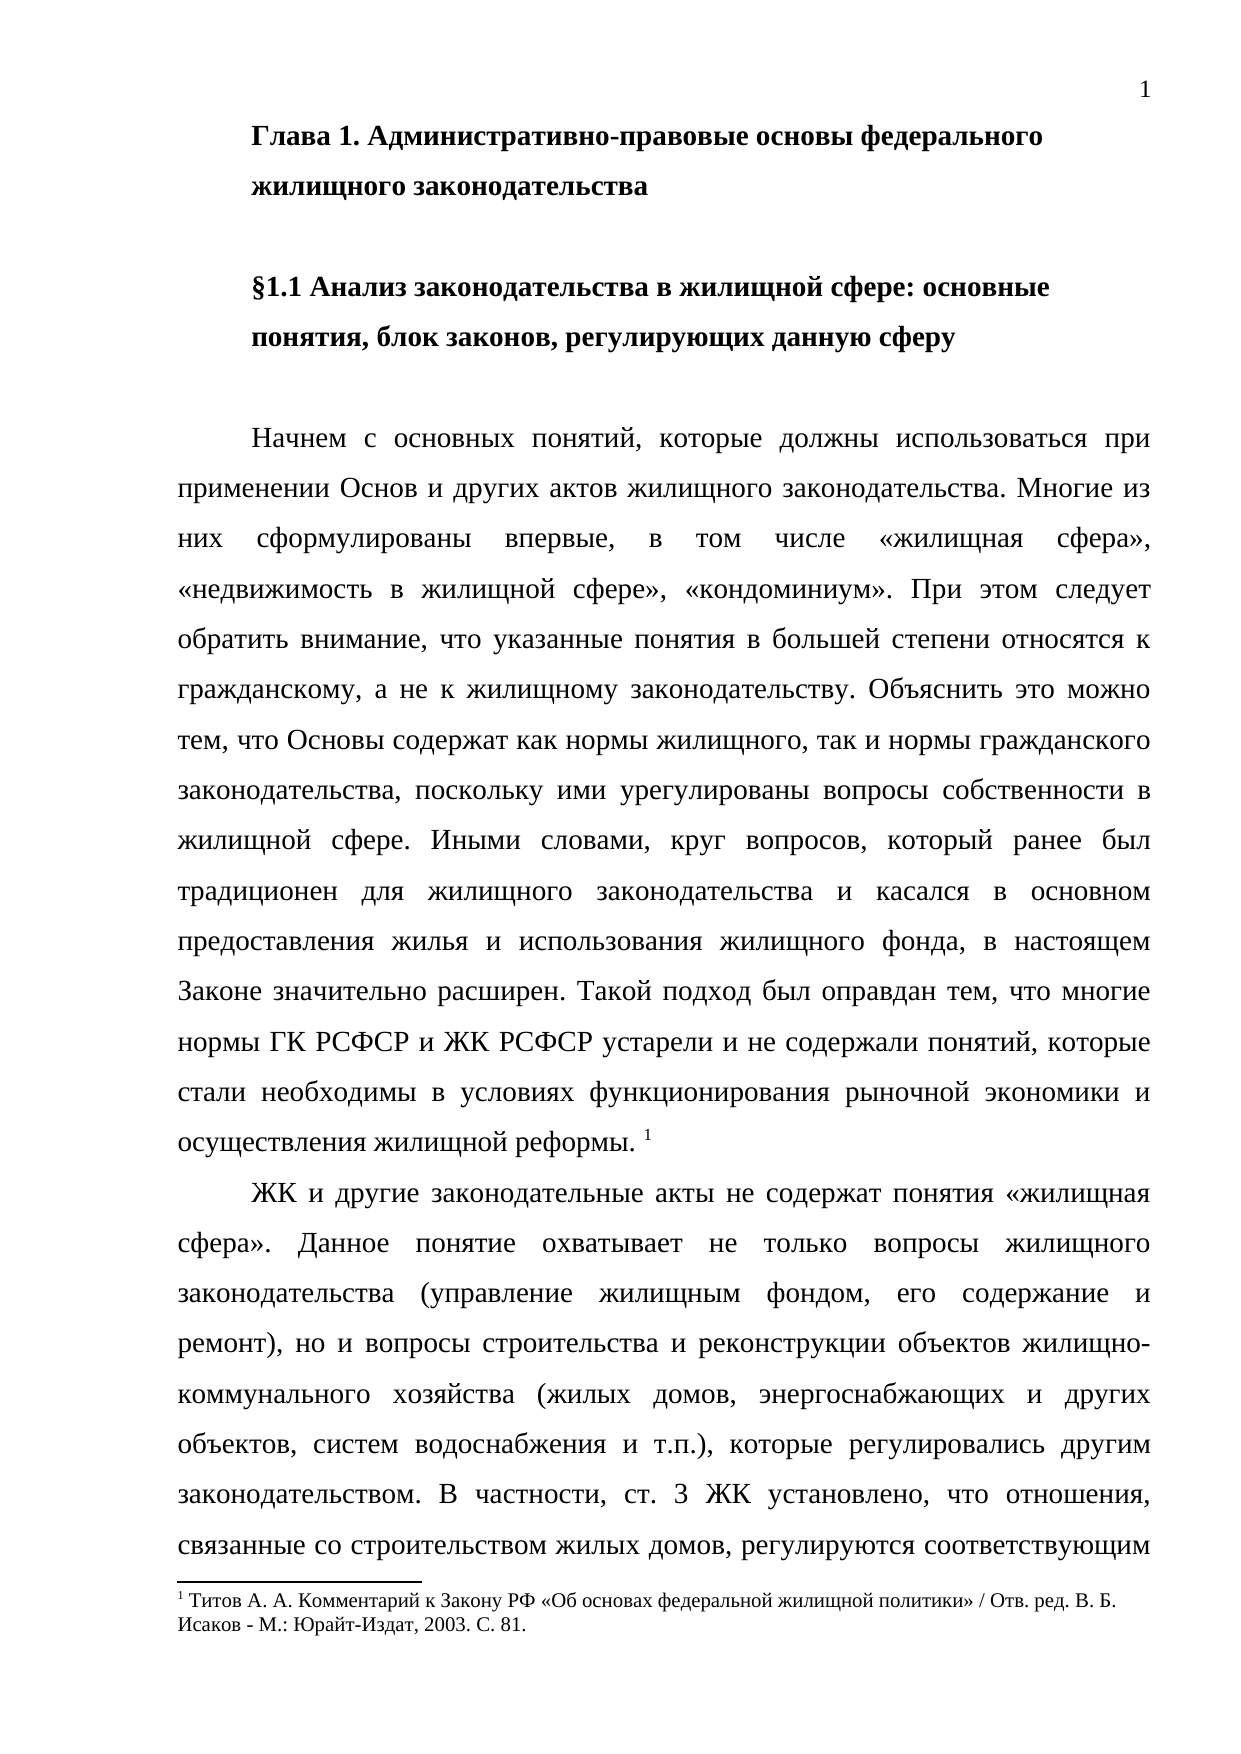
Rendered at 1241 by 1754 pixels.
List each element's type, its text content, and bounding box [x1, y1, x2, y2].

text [177, 1175, 1152, 1560]
text §1.1 Анализ законодательства в жилищной сфере: основные понятия, блок законов, регулирующих данную сферу [251, 269, 1152, 353]
text Начнем с основных понятий, которые должны использоваться при применении Основ и других актов жилищного законодательства. Многие из них сформулированы впервые, в том числе «жилищная сфера», «недвижимость в жилищной сфере», «кондоминиум». При этом следует обратить внимание, что указанные понятия в большей степени относятся к гражданскому, а не к жилищному законодательству. Объяснить это можно тем, что Основы содержат как нормы жилищного, так и нормы гражданского законодательства, поскольку ими урегулированы вопросы собственности в жилищной сфере. Иными словами, круг вопросов, который ранее был традиционен для жилищного законодательства и касался в основном предоставления жилья и использования жилищного фонда, в настоящем Законе значительно расширен. Такой подход был оправдан тем, что многие нормы ГК РСФСР и ЖК РСФСР устарели и не содержали понятий, которые стали необходимы в условиях функционирования рыночной экономики и осуществления жилищной реформы. 1 [177, 420, 1152, 1158]
text Глава 1. Административно-правовые основы федерального жилищного законодательства [251, 118, 1152, 202]
